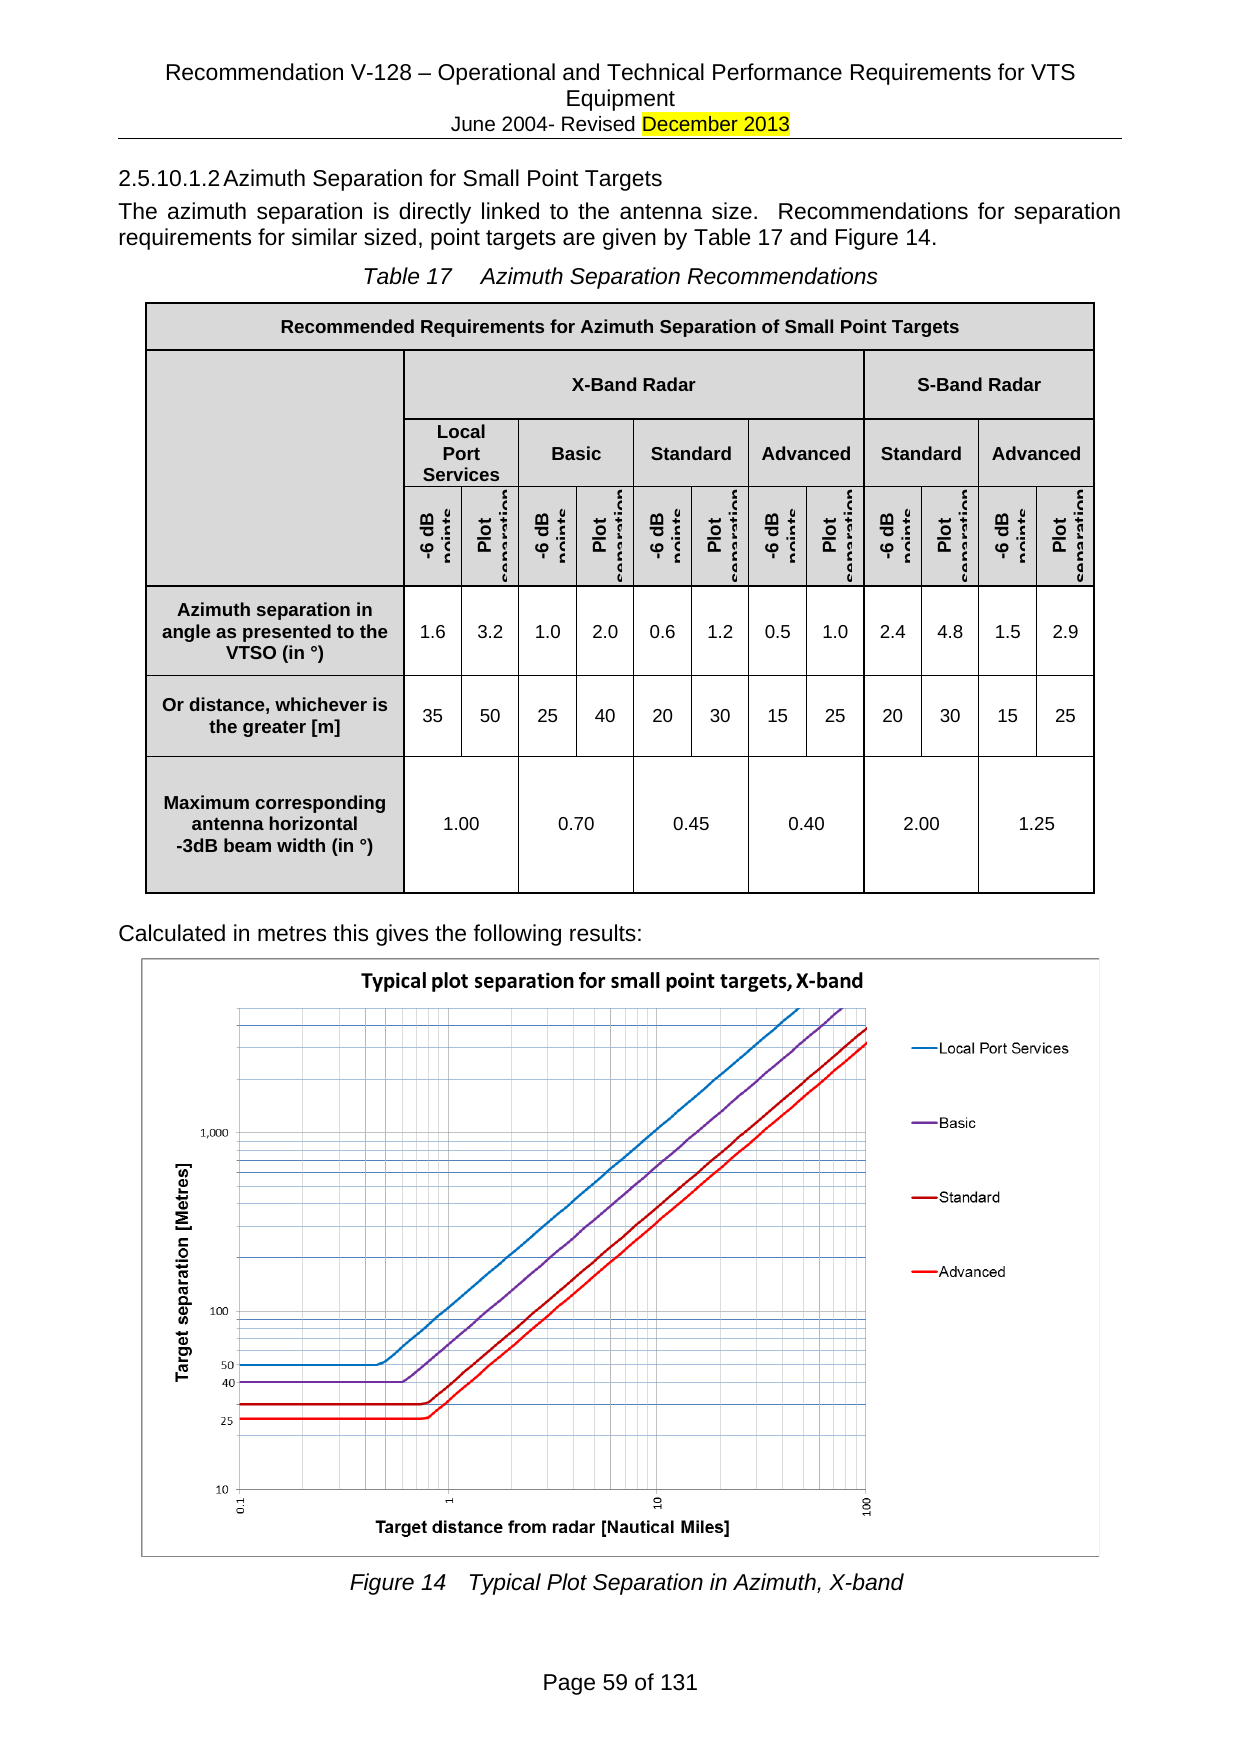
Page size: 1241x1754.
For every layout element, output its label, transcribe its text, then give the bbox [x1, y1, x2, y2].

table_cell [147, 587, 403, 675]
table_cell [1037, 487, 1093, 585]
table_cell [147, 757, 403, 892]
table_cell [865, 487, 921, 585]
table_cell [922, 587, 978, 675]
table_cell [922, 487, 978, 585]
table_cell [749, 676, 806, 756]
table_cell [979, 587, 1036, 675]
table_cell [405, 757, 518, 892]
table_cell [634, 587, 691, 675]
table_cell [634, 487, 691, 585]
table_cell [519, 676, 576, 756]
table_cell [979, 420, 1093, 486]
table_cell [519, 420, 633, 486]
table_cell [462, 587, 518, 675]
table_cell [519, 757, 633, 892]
text Calculated in metres this gives the following results: [118, 920, 1122, 946]
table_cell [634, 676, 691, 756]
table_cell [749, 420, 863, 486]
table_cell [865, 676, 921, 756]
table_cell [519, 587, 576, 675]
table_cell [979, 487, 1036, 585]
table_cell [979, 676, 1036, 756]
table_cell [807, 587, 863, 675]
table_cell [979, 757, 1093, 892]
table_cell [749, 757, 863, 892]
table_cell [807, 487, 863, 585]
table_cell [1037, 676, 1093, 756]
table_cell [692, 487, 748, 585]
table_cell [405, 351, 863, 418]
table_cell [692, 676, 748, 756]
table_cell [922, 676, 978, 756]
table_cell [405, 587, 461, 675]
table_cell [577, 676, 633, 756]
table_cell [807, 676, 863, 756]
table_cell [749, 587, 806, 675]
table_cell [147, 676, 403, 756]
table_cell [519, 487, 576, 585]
text Typical Plot Separation in Azimuth, X-band [137, 1569, 1122, 1596]
text The azimuth separation is directly linked to the antenna size. Recommendations for separation requirements for similar sized, point targets are given by table 17 and figure 14. [118, 198, 1122, 251]
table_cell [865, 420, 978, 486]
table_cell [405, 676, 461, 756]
text Azimuth Separation Recommendations [118, 263, 1122, 289]
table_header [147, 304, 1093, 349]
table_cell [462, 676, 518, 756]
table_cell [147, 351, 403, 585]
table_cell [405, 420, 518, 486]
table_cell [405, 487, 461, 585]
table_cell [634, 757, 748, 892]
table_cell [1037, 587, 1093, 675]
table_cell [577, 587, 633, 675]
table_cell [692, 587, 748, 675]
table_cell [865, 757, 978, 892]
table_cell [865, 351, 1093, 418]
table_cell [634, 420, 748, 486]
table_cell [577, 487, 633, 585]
subtitle Azimuth Separation for Small Point Targets [118, 165, 1122, 192]
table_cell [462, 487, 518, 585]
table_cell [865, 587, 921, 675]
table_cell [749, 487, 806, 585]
picture [141, 958, 1100, 1557]
